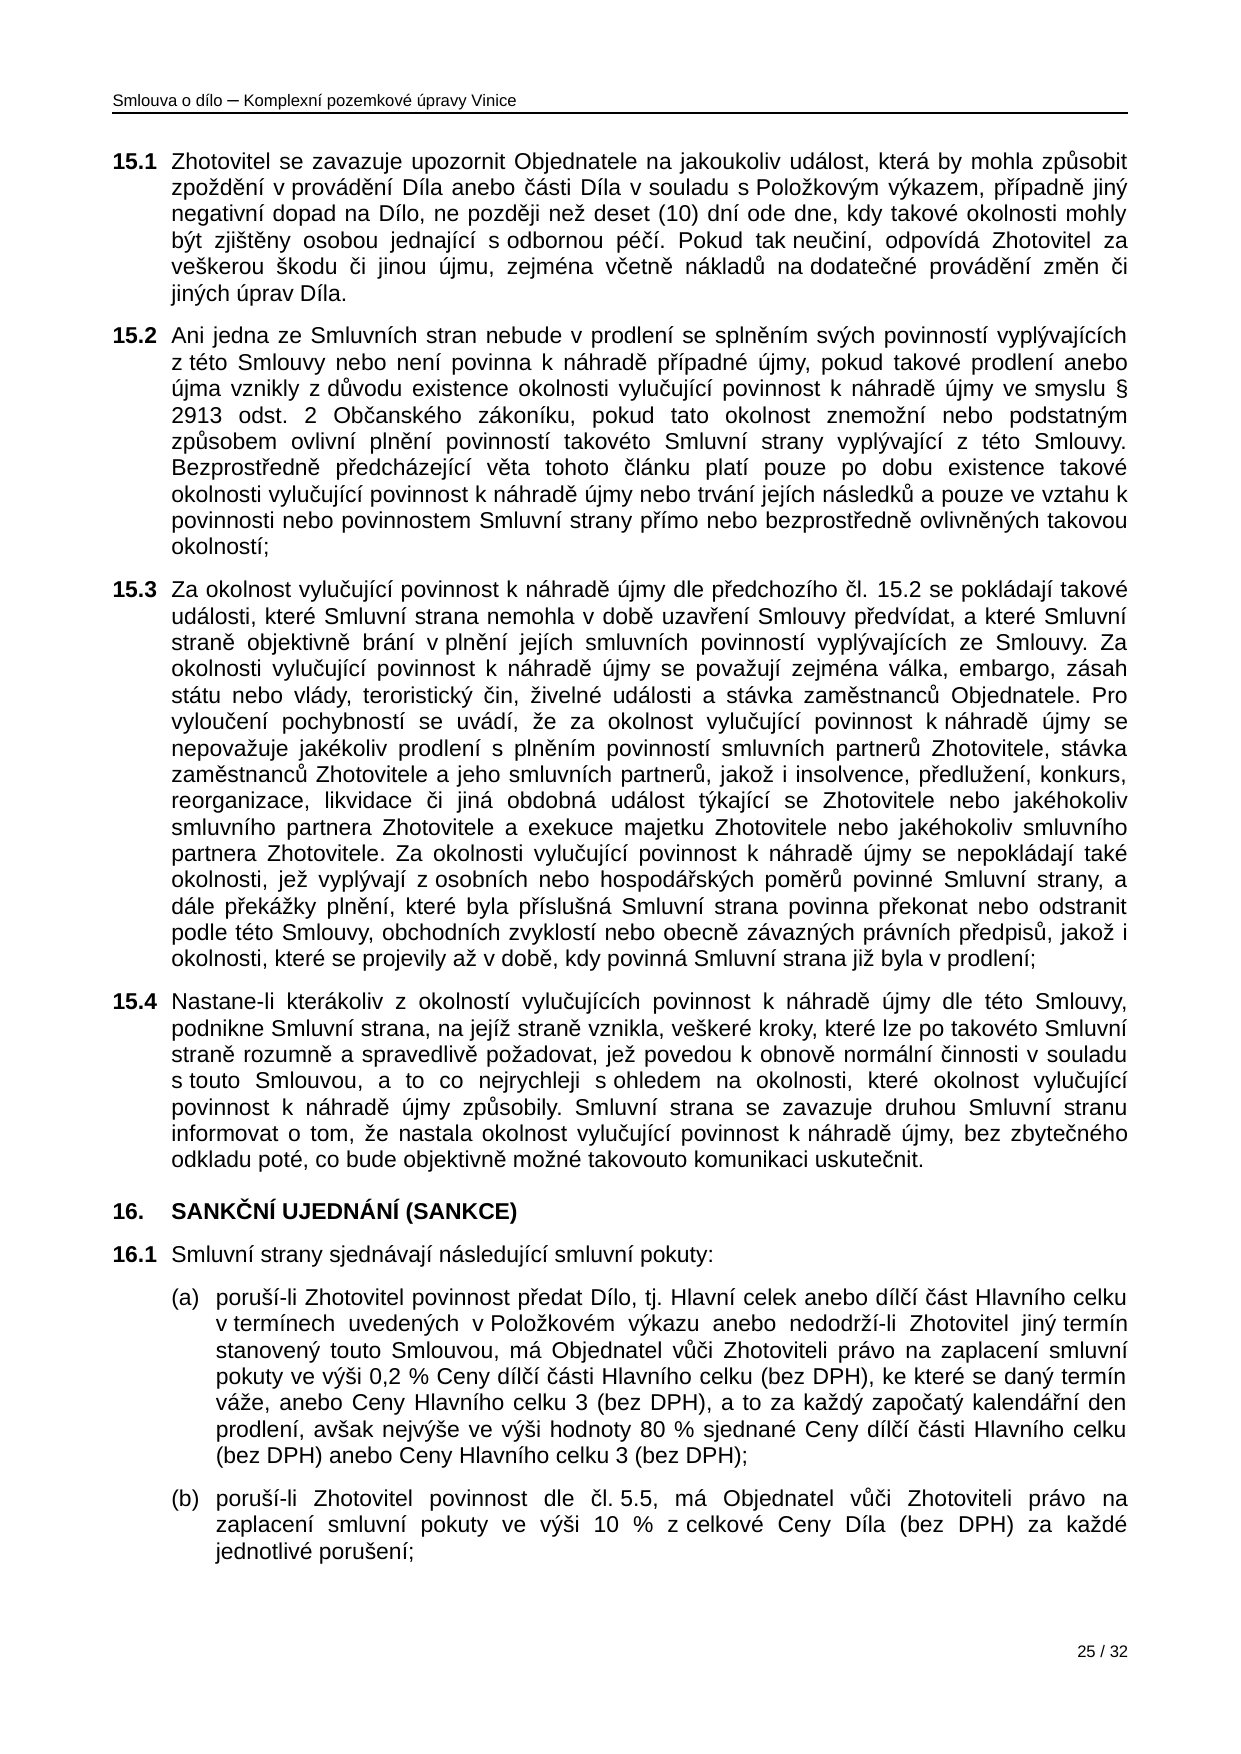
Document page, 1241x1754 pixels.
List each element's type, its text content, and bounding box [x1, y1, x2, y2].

text Zhotovitel se zavazuje upozornit Objednatele na jakoukoliv událost, která by mohla způsobit zpoždění v provádění Díla anebo části Díla v souladu s Položkovým výkazem, případně jiný negativní dopad na Dílo, ne později než deset (10) dní ode dne, kdy takové okolnosti mohly být zjištěny osobou jednající s odbornou péčí. Pokud tak neučiní, odpovídá Zhotovitel za veškerou škodu či jinou újmu, zejména včetně nákladů na dodatečné provádění změn či jiných úprav Díla. [112, 148, 1128, 306]
text Ani jedna ze Smluvních stran nebude v prodlení se splněním svých povinností vyplývajících z této Smlouvy nebo není povinna k náhradě případné újmy, pokud takové prodlení anebo újma vznikly z důvodu existence okolnosti vylučující povinnost k náhradě újmy ve smyslu § 2913 odst. 2 Občanského zákoníku, pokud tato okolnost znemožní nebo podstatným způsobem ovlivní plnění povinností takovéto Smluvní strany vyplývající z této Smlouvy. Bezprostředně předcházející věta tohoto článku platí pouze po dobu existence takové okolnosti vylučující povinnost k náhradě újmy nebo trvání jejích následků a pouze ve vztahu k povinnosti nebo povinnostem Smluvní strany přímo nebo bezprostředně ovlivněných takovou okolností; [112, 322, 1128, 560]
text Smluvní strany sjednávají následující smluvní pokuty: [112, 1241, 1128, 1267]
list poruší-li Zhotovitel povinnost předat Dílo, tj. Hlavní celek anebo dílčí část Hlavního celku v termínech uvedených v Položkovém výkazu anebo nedodrží-li Zhotovitel jiný termín stanovený touto Smlouvou, má Objednatel vůči Zhotoviteli právo na zaplacení smluvní pokuty ve výši 0,2 % Ceny dílčí části Hlavního celku (bez DPH), ke které se daný termín váže, anebo Ceny Hlavního celku 3 (bez DPH), a to za každý započatý kalendářní den prodlení, avšak nejvýše ve výši hodnoty 80 % sjednané Ceny dílčí části Hlavního celku (bez DPH) anebo Ceny Hlavního celku 3 (bez DPH); [171, 1284, 1128, 1468]
list poruší-li Zhotovitel povinnost dle čl. 5.5, má Objednatel vůči Zhotoviteli právo na zaplacení smluvní pokuty ve výši 10 % z celkové Ceny Díla (bez DPH) za každé jednotlivé porušení; [171, 1485, 1128, 1564]
text Sankční ujednání (SANKCE) [112, 1198, 1128, 1224]
text Za okolnost vylučující povinnost k náhradě újmy dle předchozího čl. 15.2 se pokládají takové události, které Smluvní strana nemohla v době uzavření Smlouvy předvídat, a které Smluvní straně objektivně brání v plnění jejích smluvních povinností vyplývajících ze Smlouvy. Za okolnosti vylučující povinnost k náhradě újmy se považují zejména válka, embargo, zásah státu nebo vlády, teroristický čin, živelné události a stávka zaměstnanců Objednatele. Pro vyloučení pochybností se uvádí, že za okolnost vylučující povinnost k náhradě újmy se nepovažuje jakékoliv prodlení s plněním povinností smluvních partnerů Zhotovitele, stávka zaměstnanců Zhotovitele a jeho smluvních partnerů, jakož i insolvence, předlužení, konkurs, reorganizace, likvidace či jiná obdobná událost týkající se Zhotovitele nebo jakéhokoliv smluvního partnera Zhotovitele a exekuce majetku Zhotovitele nebo jakéhokoliv smluvního partnera Zhotovitele. Za okolnosti vylučující povinnost k náhradě újmy se nepokládají také okolnosti, jež vyplývají z osobních nebo hospodářských poměrů povinné Smluvní strany, a dále překážky plnění, které byla příslušná Smluvní strana povinna překonat nebo odstranit podle této Smlouvy, obchodních zvyklostí nebo obecně závazných právních předpisů, jakož i okolnosti, které se projevily až v době, kdy povinná Smluvní strana již byla v prodlení; [112, 576, 1128, 972]
text Nastane-li kterákoliv z okolností vylučujících povinnost k náhradě újmy dle této Smlouvy, podnikne Smluvní strana, na jejíž straně vznikla, veškeré kroky, které lze po takovéto Smluvní straně rozumně a spravedlivě požadovat, jež povedou k obnově normální činnosti v souladu s touto Smlouvou, a to co nejrychleji s ohledem na okolnosti, které okolnost vylučující povinnost k náhradě újmy způsobily. Smluvní strana se zavazuje druhou Smluvní stranu informovat o tom, že nastala okolnost vylučující povinnost k náhradě újmy, bez zbytečného odkladu poté, co bude objektivně možné takovouto komunikaci uskutečnit. [112, 988, 1128, 1173]
